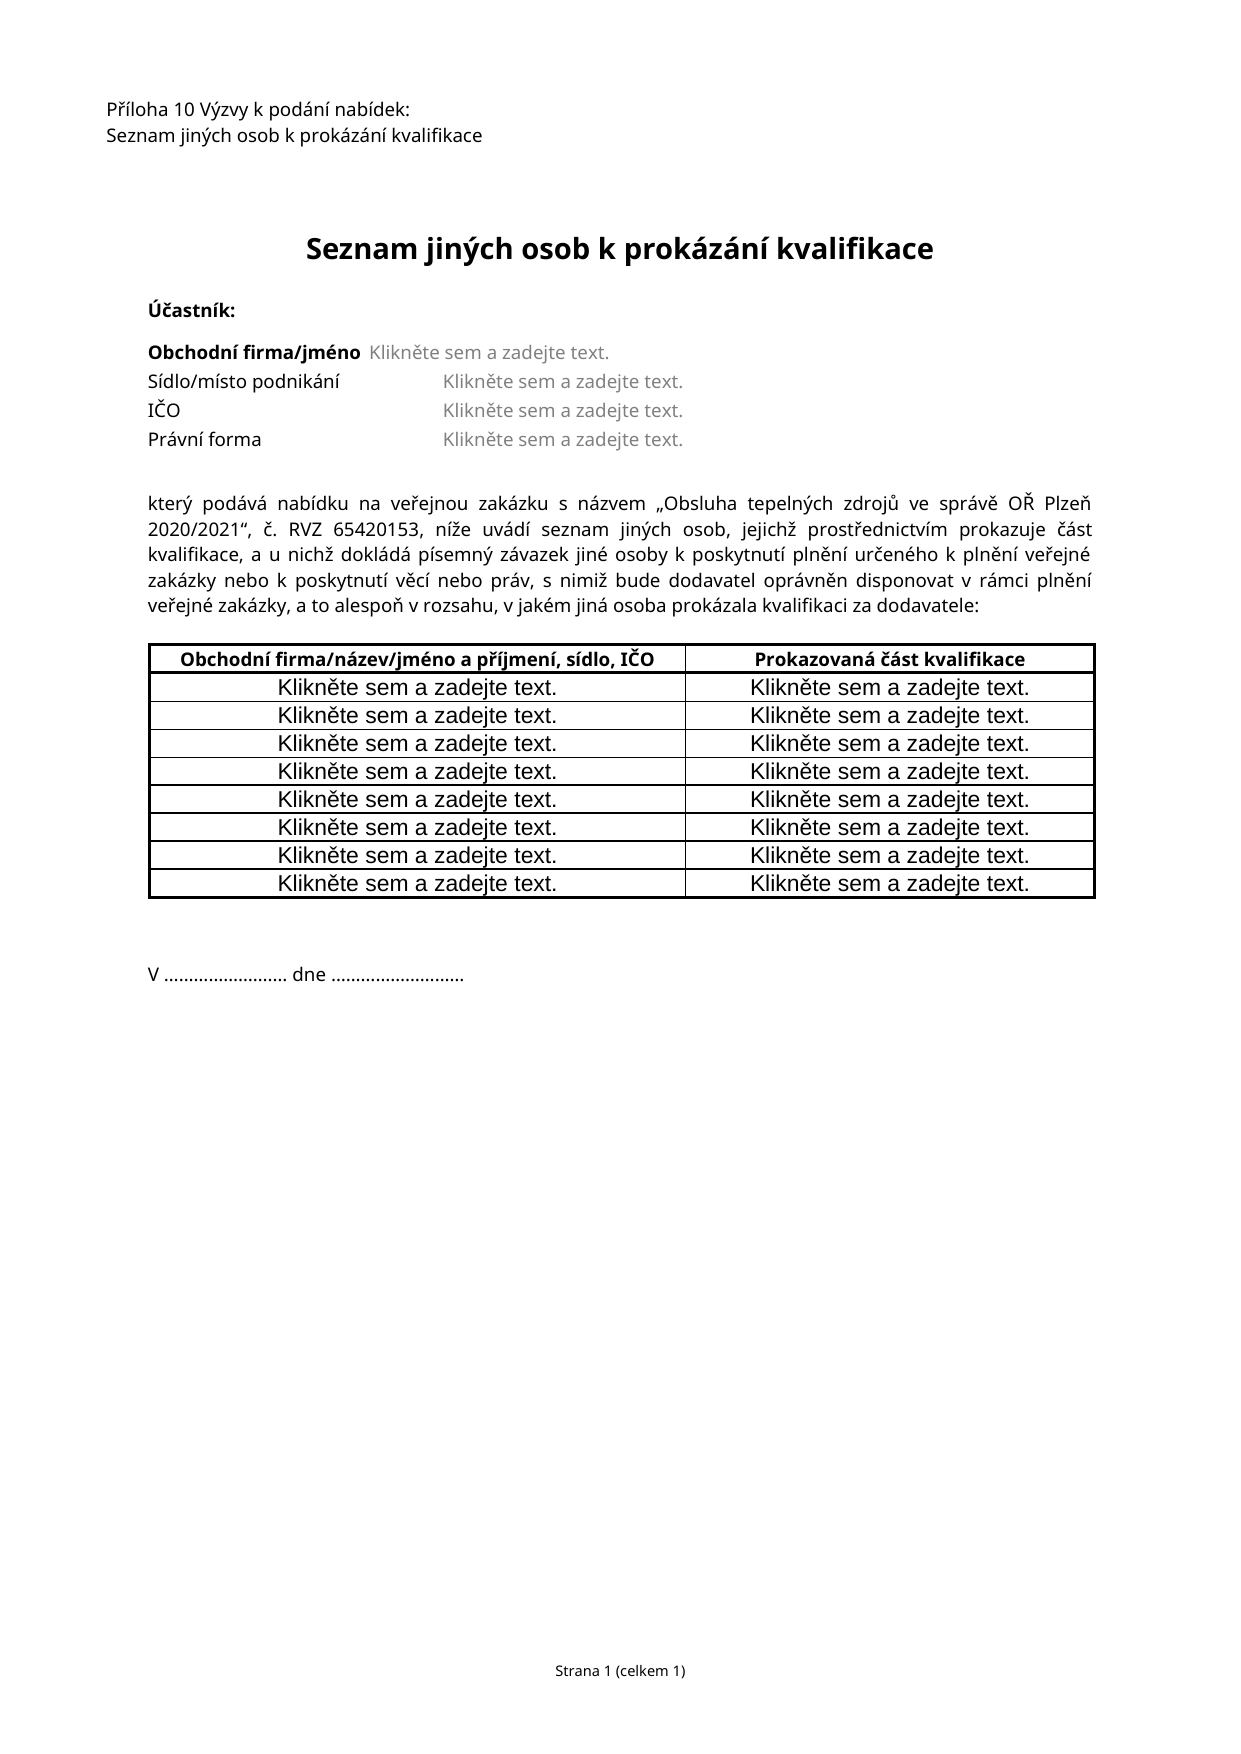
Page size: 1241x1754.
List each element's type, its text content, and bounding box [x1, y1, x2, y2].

table_header Prokazovaná část kvalifikace [686, 646, 1093, 671]
text Právní forma [148, 423, 1093, 452]
text IČO [148, 394, 1093, 423]
title Seznam jiných osob k prokázání kvalifikace [148, 228, 1093, 268]
text Obchodní firma/jméno [148, 336, 1093, 365]
text Účastník: [148, 293, 1093, 324]
text Sídlo/místo podnikání [148, 365, 1093, 394]
text V ………………….… dne ……………………… [148, 957, 1092, 987]
table_header Obchodní firma/název/jméno a příjmení, sídlo, IČO [151, 646, 685, 671]
text který podává nabídku na veřejnou zakázku s názvem „Obsluha tepelných zdrojů ve správě OŘ Plzeň 2020/2021“, č. RVZ 65420153, níže uvádí seznam jiných osob, jejichž prostřednictvím prokazuje část kvalifikace, a u nichž dokládá písemný závazek jiné osoby k poskytnutí plnění určeného k plnění veřejné zakázky nebo k poskytnutí věcí nebo práv, s nimiž bude dodavatel oprávněn disponovat v rámci plnění veřejné zakázky, a to alespoň v rozsahu, v jakém jiná osoba prokázala kvalifikaci za dodavatele: [148, 490, 1093, 618]
